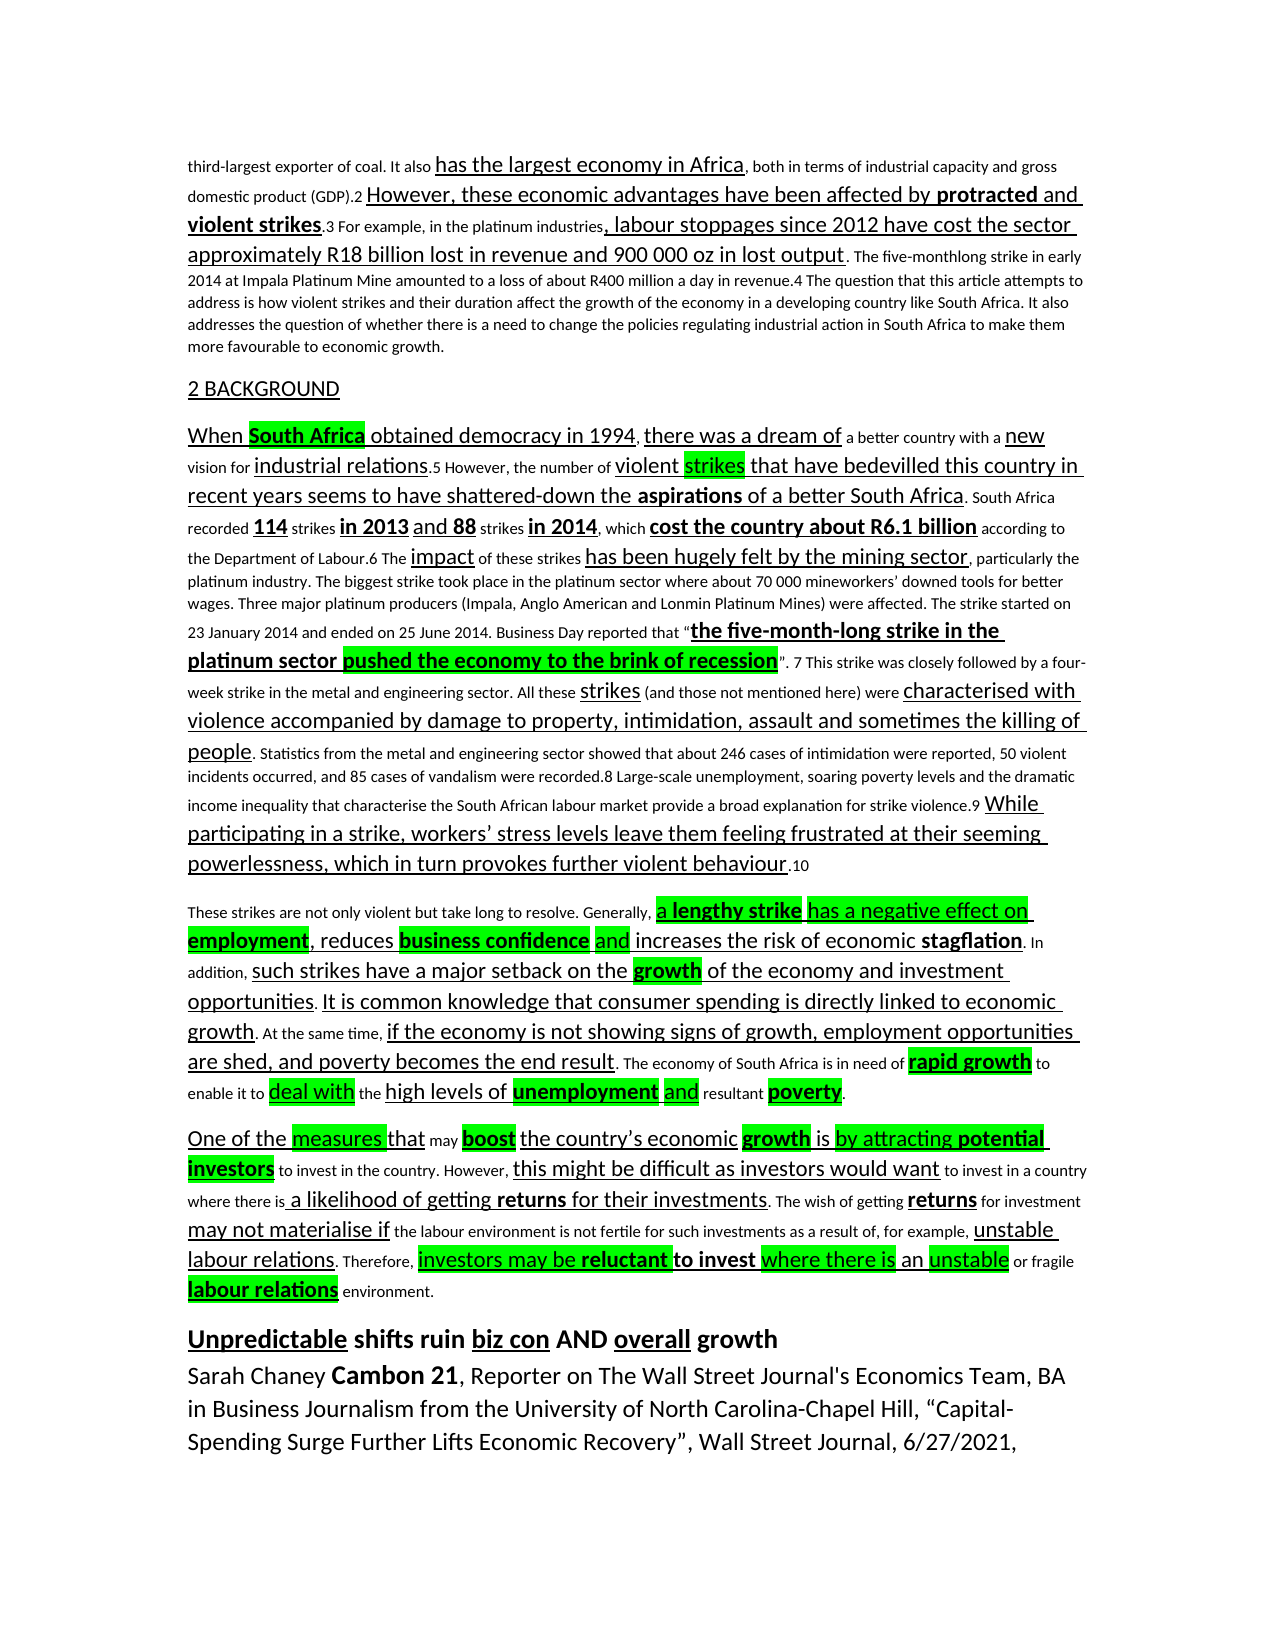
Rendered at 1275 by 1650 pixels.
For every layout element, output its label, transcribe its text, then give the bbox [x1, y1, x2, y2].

text One of the measures that may boost the country’s economic growth is by attracting potential investors to invest in the country. However, this might be difficult as investors would want to invest in a country where there is a likelihood of getting returns for their investments. The wish of getting returns for investment may not materialise if the labour environment is not fertile for such investments as a result of, for example, unstable labour relations. Therefore, investors may be reluctant to invest where there is an unstable or fragile labour relations environment. [187, 1124, 1087, 1303]
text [187, 1358, 1087, 1457]
text When South Africa obtained democracy in 1994, there was a dream of a better country with a new vision for industrial relations.5 However, the number of violent strikes that have bedevilled this country in recent years seems to have shattered-down the aspirations of a better South Africa. South Africa recorded 114 strikes in 2013 and 88 strikes in 2014, which cost the country about R6.1 billion according to the Department of Labour.6 The impact of these strikes has been hugely felt by the mining sector, particularly the platinum industry. The biggest strike took place in the platinum sector where about 70 000 mineworkers’ downed tools for better wages. Three major platinum producers (Impala, Anglo American and Lonmin Platinum Mines) were affected. The strike started on 23 January 2014 and ended on 25 June 2014. Business Day reported that “the five-month-long strike in the platinum sector pushed the economy to the brink of recession”. 7 This strike was closely followed by a four-week strike in the metal and engineering sector. All these strikes (and those not mentioned here) were characterised with violence accompanied by damage to property, intimidation, assault and sometimes the killing of people. Statistics from the metal and engineering sector showed that about 246 cases of intimidation were reported, 50 violent incidents occurred, and 85 cases of vandalism were recorded.8 Large-scale unemployment, soaring poverty levels and the dramatic income inequality that characterise the South African labour market provide a broad explanation for strike violence.9 While participating in a strike, workers’ stress levels leave them feeling frustrated at their seeming powerlessness, which in turn provokes further violent behaviour.10 [187, 732, 1087, 877]
subtitle Unpredictable shifts ruin biz con AND overall growth [187, 1322, 1087, 1355]
text 2 BACKGROUND [187, 374, 1087, 402]
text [187, 150, 1087, 356]
text When South Africa obtained democracy in 1994, there was a dream of a better country with a new vision for industrial relations.5 However, the number of violent strikes that have bedevilled this country in recent years seems to have shattered-down the aspirations of a better South Africa. South Africa recorded 114 strikes in 2013 and 88 strikes in 2014, which cost the country about R6.1 billion according to the Department of Labour.6 The impact of these strikes has been hugely felt by the mining sector, particularly the platinum industry. The biggest strike took place in the platinum sector where about 70 000 mineworkers’ downed tools for better wages. Three major platinum producers (Impala, Anglo American and Lonmin Platinum Mines) were affected. The strike started on 23 January 2014 and ended on 25 June 2014. Business Day reported that “the five-month-long strike in the platinum sector pushed the economy to the brink of recession”. 7 This strike was closely followed by a four-week strike in the metal and engineering sector. All these strikes (and those not mentioned here) were characterised with violence accompanied by damage to property, intimidation, assault and sometimes the killing of people. Statistics from the metal and engineering sector showed that about 246 cases of intimidation were reported, 50 violent incidents occurred, and 85 cases of vandalism were recorded.8 Large-scale unemployment, soaring poverty levels and the dramatic income inequality that characterise the South African labour market provide a broad explanation for strike violence.9 While participating in a strike, workers’ stress levels leave them feeling frustrated at their seeming powerlessness, which in turn provokes further violent behaviour.10 [187, 421, 1087, 731]
text These strikes are not only violent but take long to resolve. Generally, a lengthy strike has a negative effect on employment, reduces business confidence and increases the risk of economic stagflation. In addition, such strikes have a major setback on the growth of the economy and investment opportunities. It is common knowledge that consumer spending is directly linked to economic growth. At the same time, if the economy is not showing signs of growth, employment opportunities are shed, and poverty becomes the end result. The economy of South Africa is in need of rapid growth to enable it to deal with the high levels of unemployment and resultant poverty. [187, 896, 1087, 1106]
